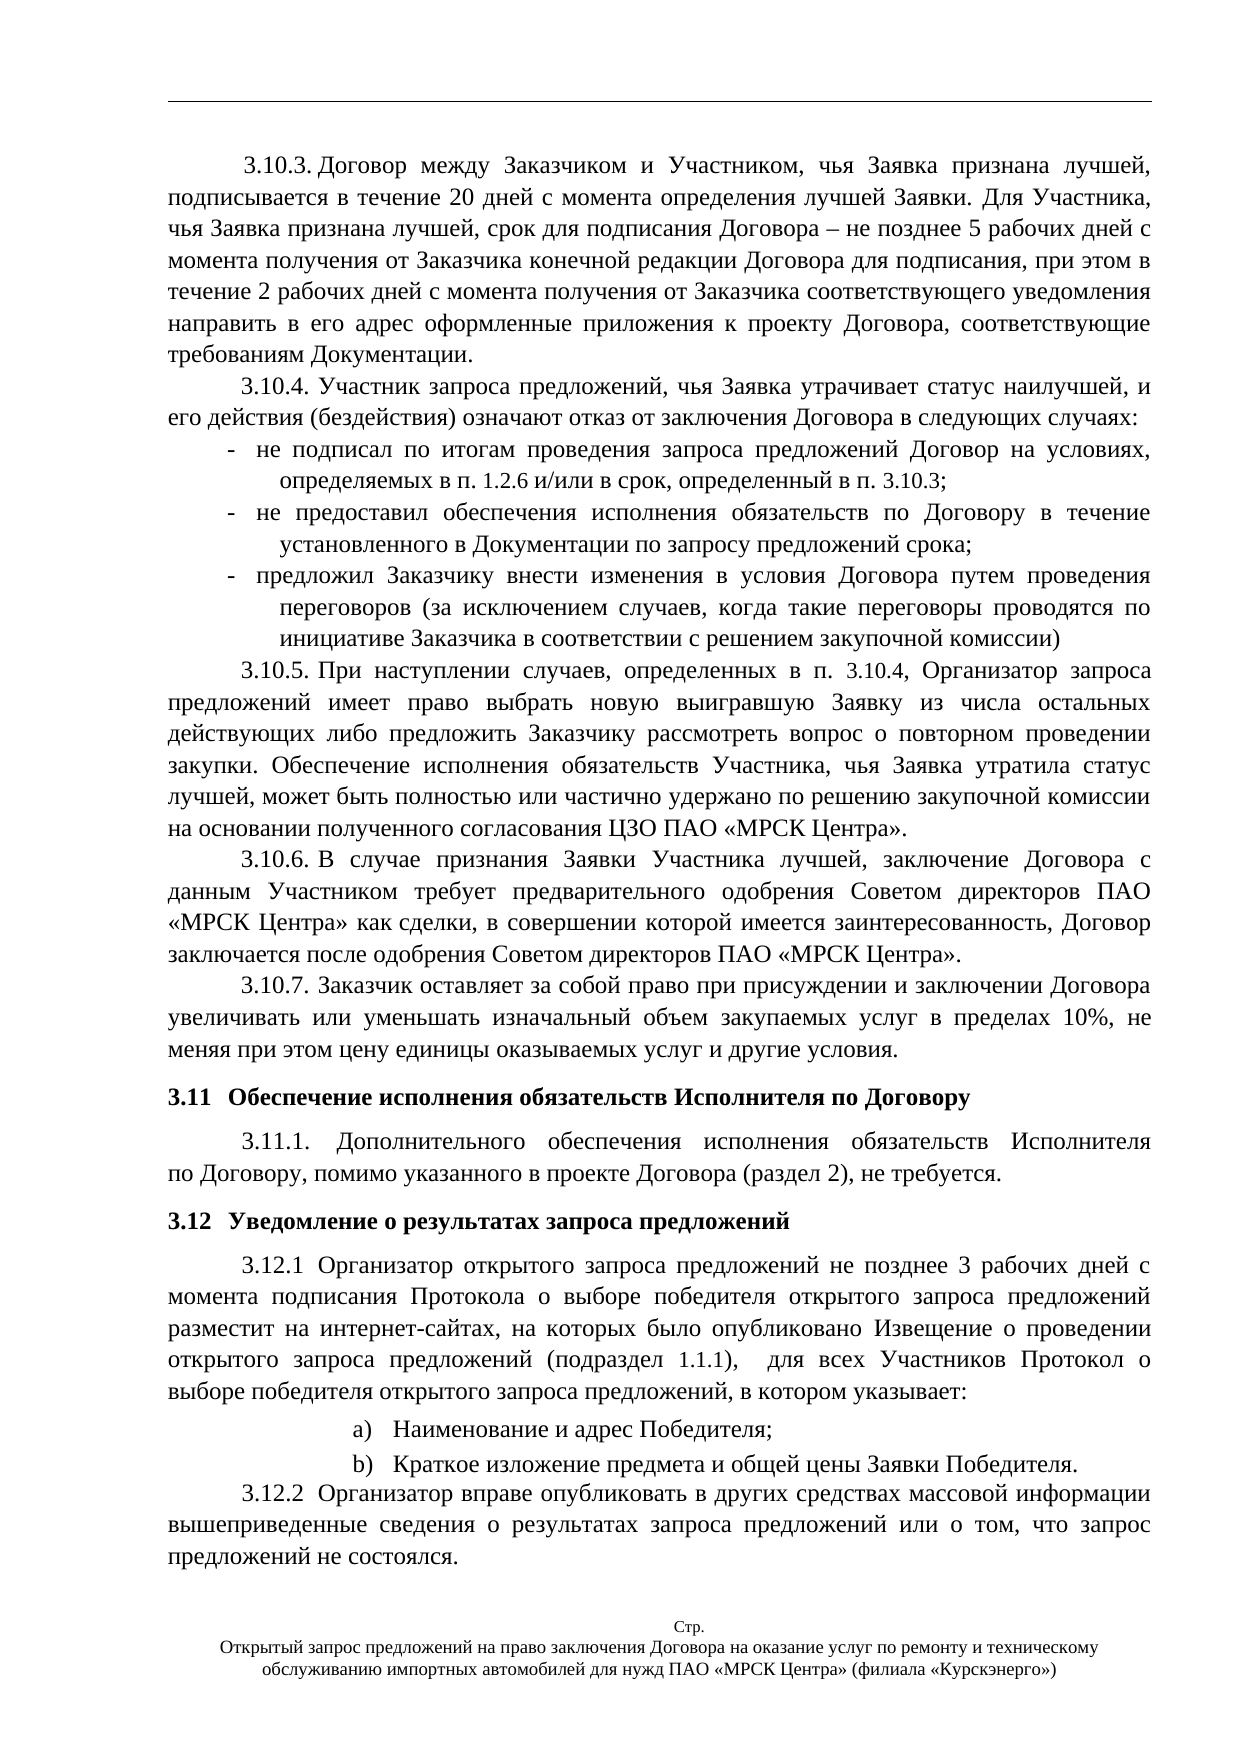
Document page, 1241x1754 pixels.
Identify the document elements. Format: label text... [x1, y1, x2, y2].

list Дополнительного обеспечения исполнения обязательств Исполнителя по Договору, помимо указанного в проекте Договора (раздел 2), не требуется. [168, 1126, 1152, 1186]
list предложил Заказчику внести изменения в условия Договора путем проведения переговоров (за исключением случаев, когда такие переговоры проводятся по инициативе Заказчика в соответствии с решением закупочной комиссии) [227, 560, 1152, 652]
list не подписал по итогам проведения запроса предложений Договор на условиях, определяемых в п. 1.2.6 и/или в срок, определенный в п. 3.10.3; [227, 434, 1152, 494]
text 3.12.1 Организатор открытого запроса предложений не позднее 3 рабочих дней с момента подписания Протокола о выборе победителя открытого запроса предложений разместит на интернет-сайтах, на которых было опубликовано Извещение о проведении открытого запроса предложений (подраздел 1.1.1), для всех Участников Протокол о выборе победителя открытого запроса предложений, в котором указывает: [168, 1250, 1152, 1405]
list Договор между Заказчиком и Участником, чья Заявка признана лучшей, подписывается в течение 20 дней с момента определения лучшей Заявки. Для Участника, чья Заявка признана лучшей, срок для подписания Договора – не позднее 5 рабочих дней с момента получения от Заказчика конечной редакции Договора для подписания, при этом в течение 2 рабочих дней с момента получения от Заказчика соответствующего уведомления направить в его адрес оформленные приложения к проекту Договора, соответствующие требованиям Документации. [168, 150, 1152, 368]
list Краткое изложение предмета и общей цены Заявки Победителя. [286, 1449, 1166, 1478]
text 3.12.2 Организатор вправе опубликовать в других средствах массовой информации вышеприведенные сведения о результатах запроса предложений или о том, что запрос предложений не состоялся. [168, 1478, 1152, 1569]
list не предоставил обеспечения исполнения обязательств по Договору в течение установленного в Документации по запросу предложений срока; [227, 497, 1152, 557]
list В случае признания Заявки Участника лучшей, заключение Договора с данным Участником требует предварительного одобрения Советом директоров ПАО «МРСК Центра» как сделки, в совершении которой имеется заинтересованность, Договор заключается после одобрения Советом директоров ПАО «МРСК Центра». [168, 844, 1152, 968]
list При наступлении случаев, определенных в п. 3.10.4, Организатор запроса предложений имеет право выбрать новую выигравшую Заявку из числа остальных действующих либо предложить Заказчику рассмотреть вопрос о повторном проведении закупки. Обеспечение исполнения обязательств Участника, чья Заявка утратила статус лучшей, может быть полностью или частично удержано по решению закупочной комиссии на основании полученного согласования ЦЗО ПАО «МРСК Центра». [168, 655, 1152, 842]
subtitle Обеспечение исполнения обязательств Исполнителя по Договору [168, 1082, 1152, 1111]
list Участник запроса предложений, чья Заявка утрачивает статус наилучшей, и его действия (бездействия) означают отказ от заключения Договора в следующих случаях: [168, 371, 1152, 431]
list Заказчик оставляет за собой право при присуждении и заключении Договора увеличивать или уменьшать изначальный объем закупаемых услуг в пределах 10%, не меняя при этом цену единицы оказываемых услуг и другие условия. [168, 971, 1152, 1062]
subtitle Уведомление о результатах запроса предложений [168, 1206, 1152, 1234]
list Наименование и адрес Победителя; [286, 1414, 1166, 1443]
